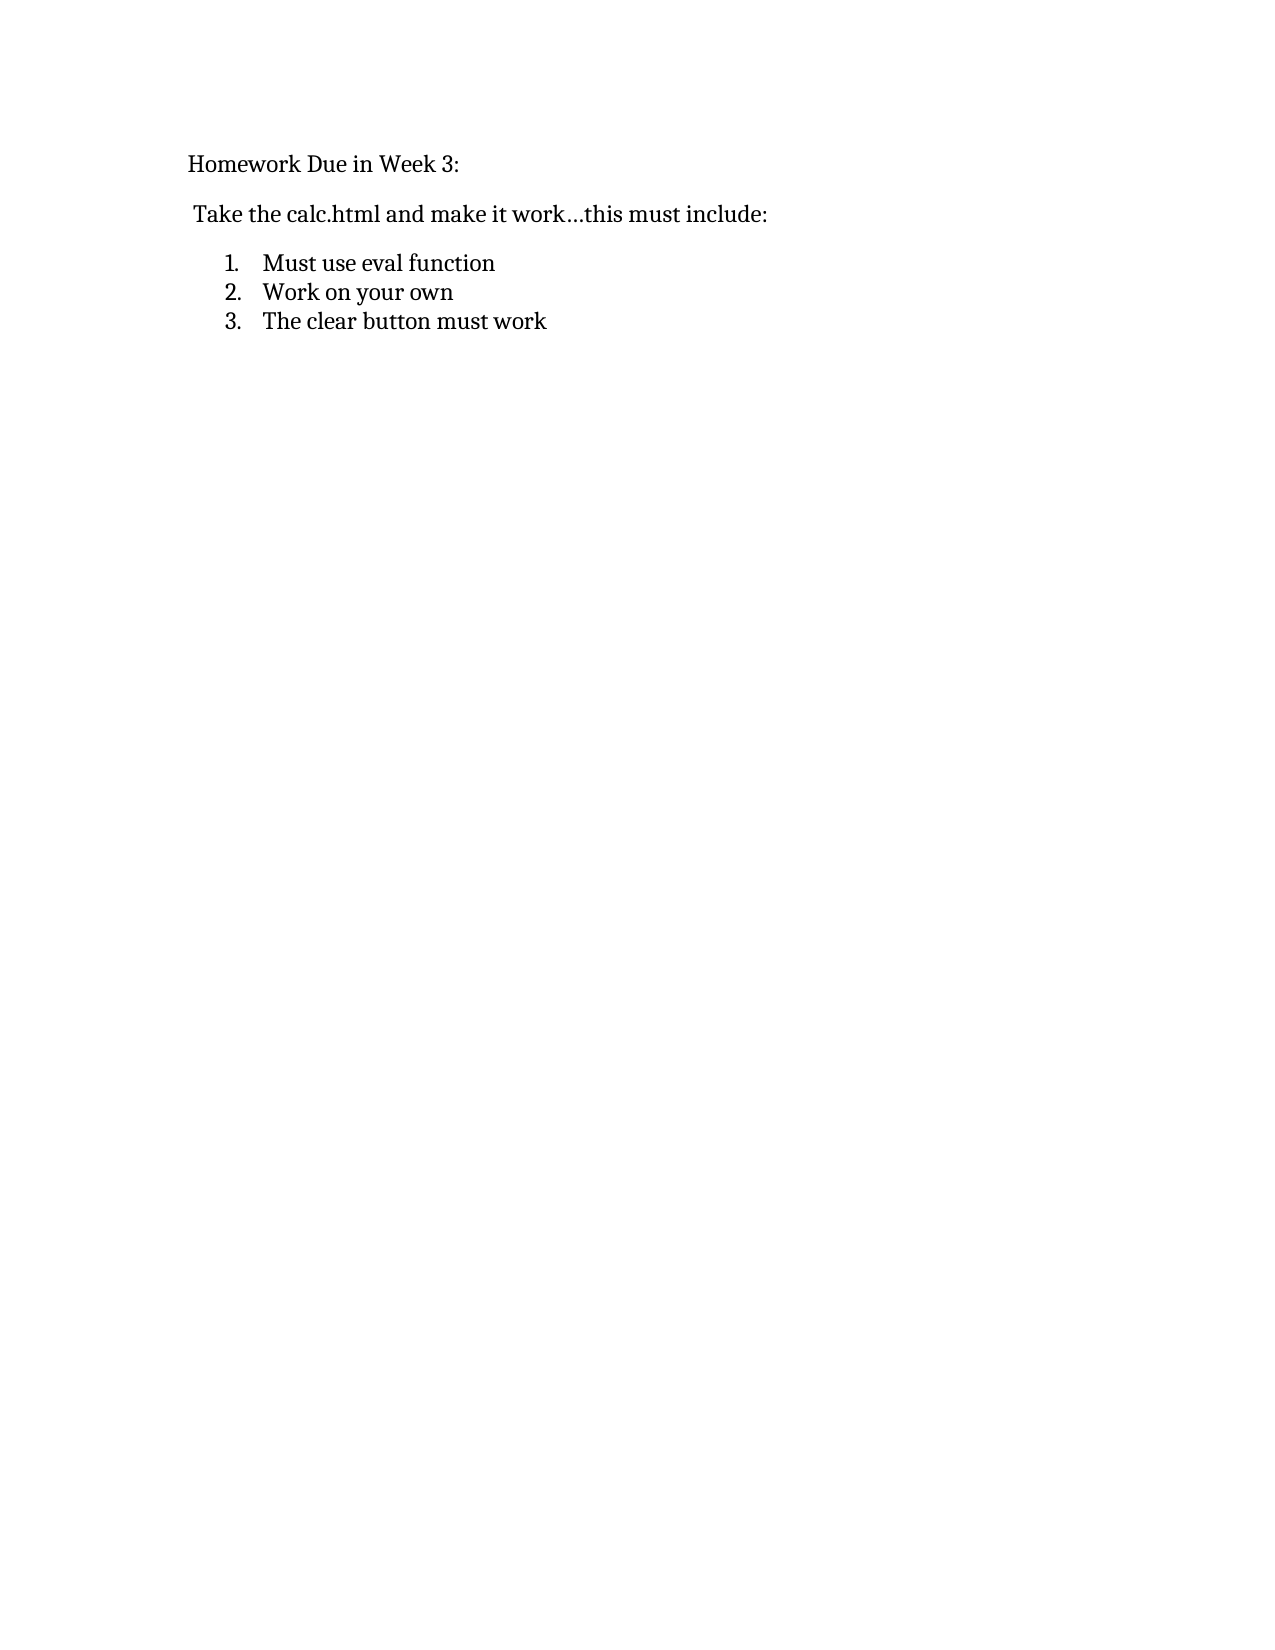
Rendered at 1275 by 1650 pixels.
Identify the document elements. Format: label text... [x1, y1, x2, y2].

list Must use eval function [225, 249, 1087, 278]
text Homework Due in Week 3: [187, 150, 1087, 179]
list The clear button must work [225, 307, 1087, 335]
list Work on your own [225, 278, 1087, 307]
text Take the calc.html and make it work…this must include: [187, 199, 1087, 228]
